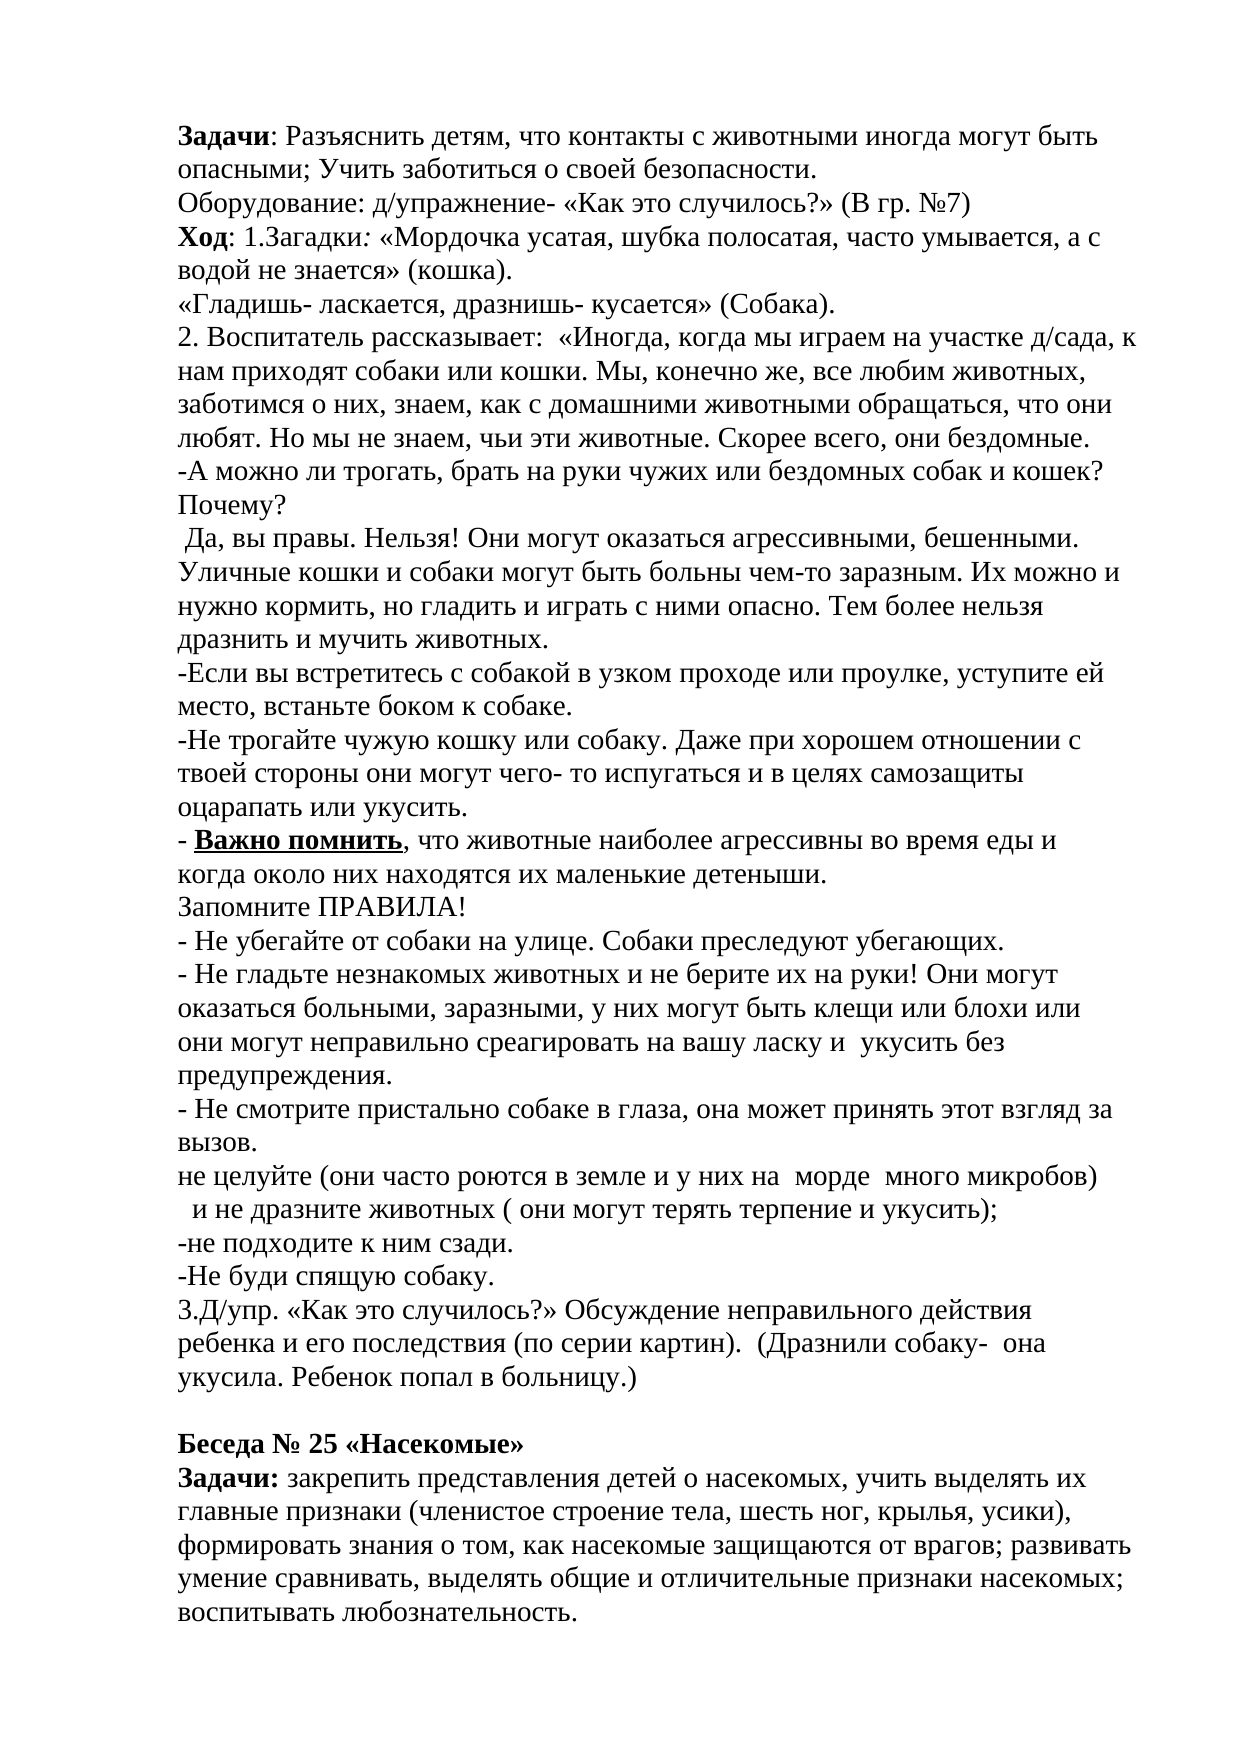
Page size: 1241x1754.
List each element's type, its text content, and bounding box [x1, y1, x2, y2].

text -А можно ли трогать, брать на руки чужих или бездомных собак и кошек? Почему? [177, 453, 1152, 521]
text Беседа № 25 «Насекомые» [177, 1426, 1152, 1460]
text Задачи: Разъяснить детям, что контакты с животными иногда могут быть опасными; Учить заботиться о своей безопасности. [177, 118, 1152, 185]
text -не подходите к ним сзади. [177, 1225, 1114, 1258]
text - Не убегайте от собаки на улице. Собаки преследуют убегающих. [177, 923, 1114, 957]
text и не дразните животных ( они могут терять терпение и укусить); [177, 1191, 1114, 1225]
text не целуйте (они часто роются в земле и у них на морде много микробов) [177, 1158, 1114, 1191]
text Да, вы правы. Нельзя! Они могут оказаться агрессивными, бешенными. Уличные кошки и собаки могут быть больны чем-то заразным. Их можно и нужно кормить, но гладить и играть с ними опасно. Тем более нельзя дразнить и мучить животных. [177, 521, 1152, 655]
text - Не смотрите пристально собаке в глаза, она может принять этот взгляд за вызов. [177, 1091, 1114, 1158]
text «Гладишь- ласкается, дразнишь- кусается» (Собака). [177, 286, 1152, 319]
text Запомните ПРАВИЛА! [177, 889, 1114, 923]
text Ход: 1.Загадки: «Мордочка усатая, шубка полосатая, часто умывается, а с водой не знается» (кошка). [177, 219, 1152, 286]
text - Не гладьте незнакомых животных и не берите их на руки! Они могут оказаться больными, заразными, у них могут быть клещи или блохи или они могут неправильно среагировать на вашу ласку и укусить без предупреждения. [177, 957, 1114, 1091]
text 3.Д/упр. «Как это случилось?» Обсуждение неправильного действия ребенка и его последствия (по серии картин). (Дразнили собаку- она укусила. Ребенок попал в больницу.) [177, 1292, 1114, 1393]
text -Не трогайте чужую кошку или собаку. Даже при хорошем отношении с твоей стороны они могут чего- то испугаться и в целях самозащиты оцарапать или укусить. [177, 722, 1114, 822]
text -Если вы встретитесь с собакой в узком проходе или проулке, уступите ей место, встаньте боком к собаке. [177, 655, 1114, 722]
text - Важно помнить, что животные наиболее агрессивны во время еды и когда около них находятся их маленькие детеныши. [177, 822, 1114, 889]
text Оборудование: д/упражнение- «Как это случилось?» (В гр. №7) [177, 185, 1152, 219]
text -Не буди спящую собаку. [177, 1258, 1114, 1292]
text Задачи: закрепить представления детей о насекомых, учить выделять их главные признаки (членистое строение тела, шесть ног, крылья, усики), формировать знания о том, как насекомые защищаются от врагов; развивать умение сравнивать, выделять общие и отличительные признаки насекомых; воспитывать любознательность. [177, 1460, 1152, 1627]
text 2. Воспитатель рассказывает: «Иногда, когда мы играем на участке д/сада, к нам приходят собаки или кошки. Мы, конечно же, все любим животных, заботимся о них, знаем, как с домашними животными обращаться, что они любят. Но мы не знаем, чьи эти животные. Скорее всего, они бездомные. [177, 319, 1152, 453]
